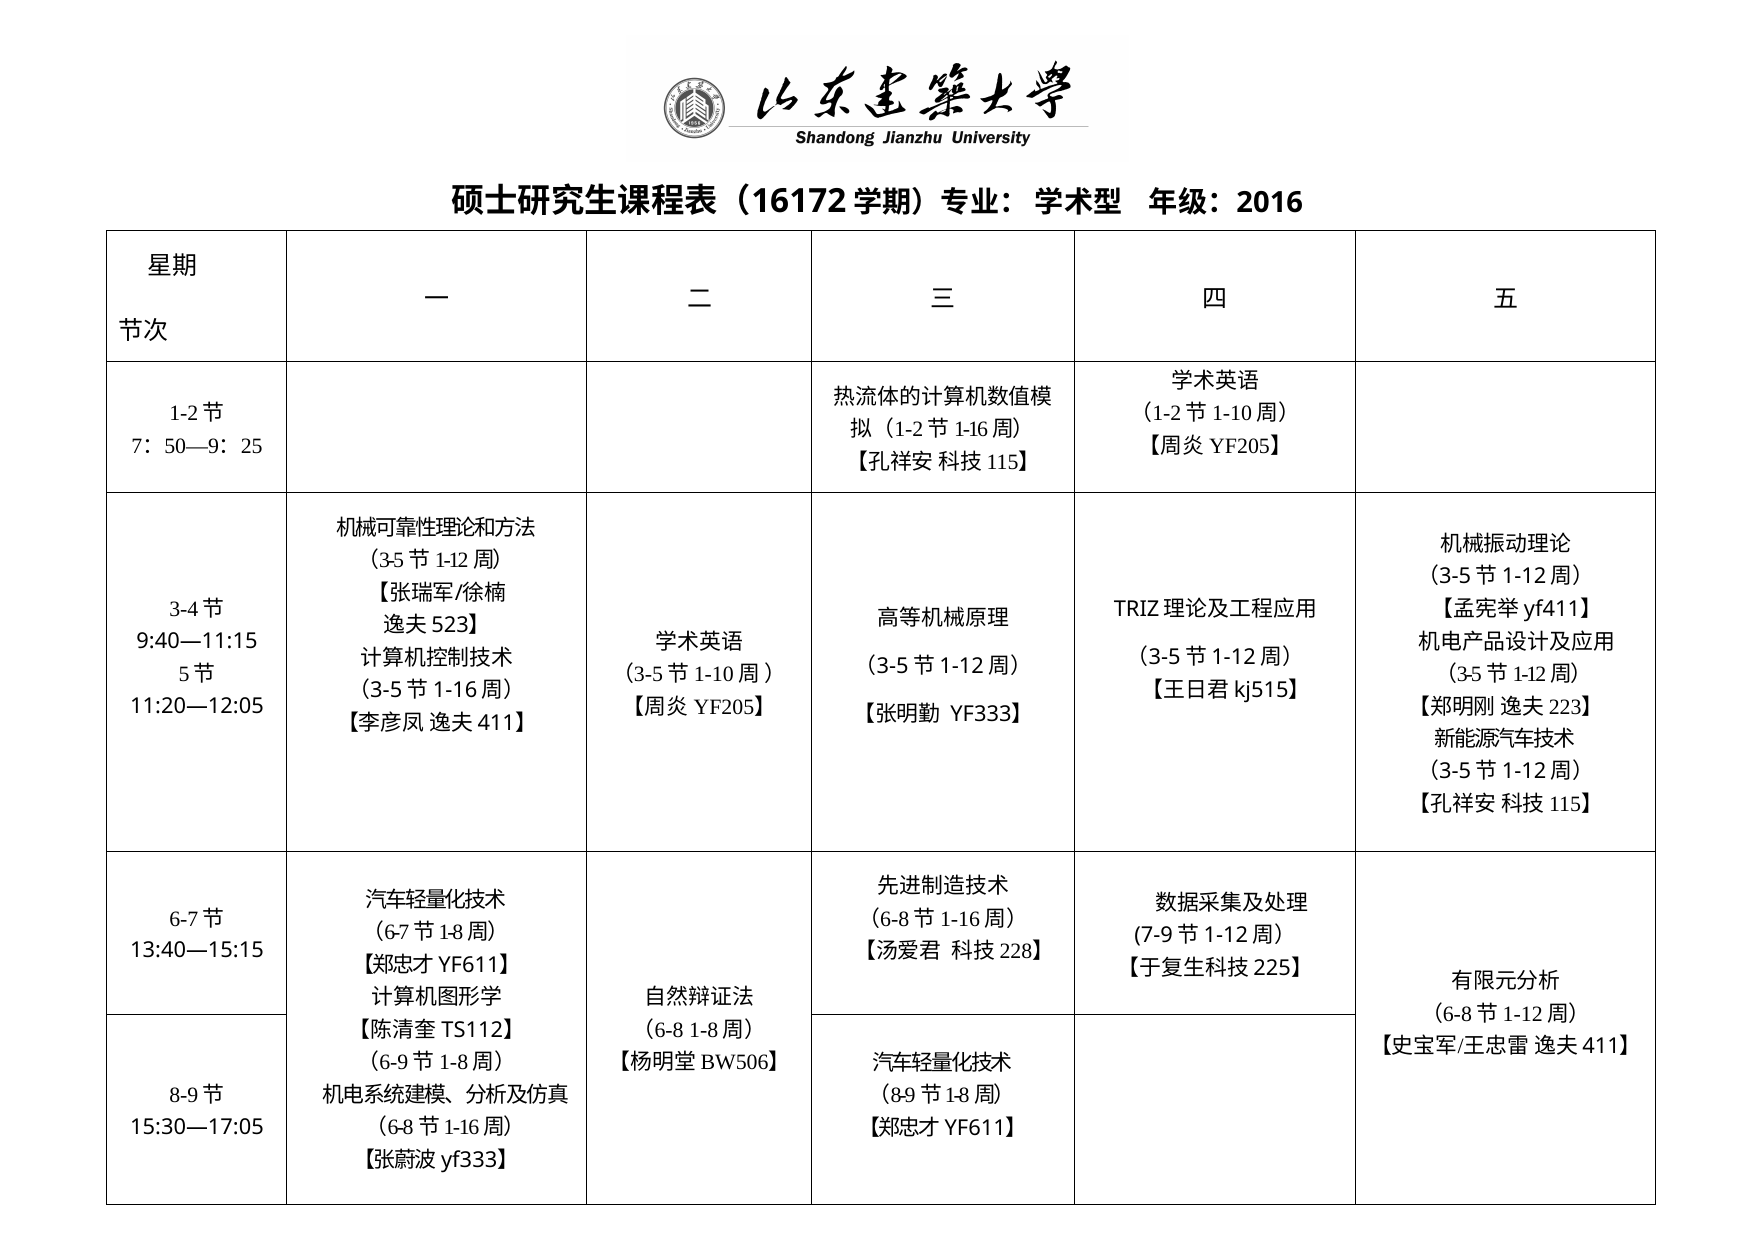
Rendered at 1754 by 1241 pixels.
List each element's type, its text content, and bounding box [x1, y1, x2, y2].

table_cell 汽车轻量化技术 （8-9节 1-8周） 【郑忠才YF611】 [812, 1015, 1074, 1204]
table_cell TRIZ理论及工程应用 （3-5节1-12周） 【王日君kj515】 [1075, 493, 1355, 851]
table_cell 学术英语 （1-2节1-10周） 【周炎 YF205】 [1075, 362, 1355, 492]
table_cell [287, 362, 586, 492]
table_cell [1075, 1015, 1355, 1204]
table_header 一 [287, 231, 586, 361]
table_header 星期 节次 [107, 231, 286, 361]
table_cell 汽车轻量化技术 （6-7节 1-8周） 【郑忠才YF611】 计算机图形学 【陈清奎 TS112】 （6-9节1-8周） 机电系统建模、分析及仿真 （6-8节 1-16周） 【张蔚波yf333】 [287, 852, 586, 1204]
table_cell 机械振动理论 （3-5节1-12周） 【孟宪举 yf411】 机电产品设计及应用 （3-5节1-12周） 【郑明刚 逸夫223】 新能源汽车技术 （3-5节1-12周） 【孔祥安 科技115】 [1356, 493, 1655, 851]
table_header 三 [812, 231, 1074, 361]
table_cell 3-4节 9:40—11:15 5节 11:20—12:05 [107, 493, 286, 851]
text 硕士研究生课程表（16172学期）专业： 学术型 年级：2016 [118, 165, 1636, 230]
table_cell 机械可靠性理论和方法 （3-5节1-12周） 【张瑞军/徐楠 逸夫523】 计算机控制技术 （3-5节1-16周） 【李彦凤 逸夫411】 [287, 493, 586, 851]
table_cell 1-2节 7：50—9：25 [107, 362, 286, 492]
table_cell [587, 362, 811, 492]
table_cell 高等机械原理 （3-5节1-12周） 【张明勤 YF333】 [812, 493, 1074, 851]
table_header 二 [587, 231, 811, 361]
table_header 五 [1356, 231, 1655, 361]
table_cell 自然辩证法 （6-8 1-8周） 【杨明堂BW506】 [587, 852, 811, 1204]
table_header 四 [1075, 231, 1355, 361]
table_cell 有限元分析 （6-8节1-12周） 【史宝军/王忠雷 逸夫411】 [1356, 852, 1655, 1204]
table_cell 先进制造技术 （6-8节1-16周） 【汤爱君 科技228】 [812, 852, 1074, 1014]
table_cell [1356, 362, 1655, 492]
table_cell 8-9节 15:30—17:05 [107, 1015, 286, 1204]
table_cell 数据采集及处理 (7-9节1-12周） 【于复生科技225】 [1075, 852, 1355, 1014]
table_cell 学术英语 （3-5节1-10周 ） 【周炎 YF205】 [587, 493, 811, 851]
table_cell 热流体的计算机数值模拟（1-2节1-16周） 【孔祥安 科技115】 [812, 362, 1074, 492]
picture [625, 35, 1129, 162]
table_cell 6-7节 13:40—15:15 [107, 852, 286, 1014]
